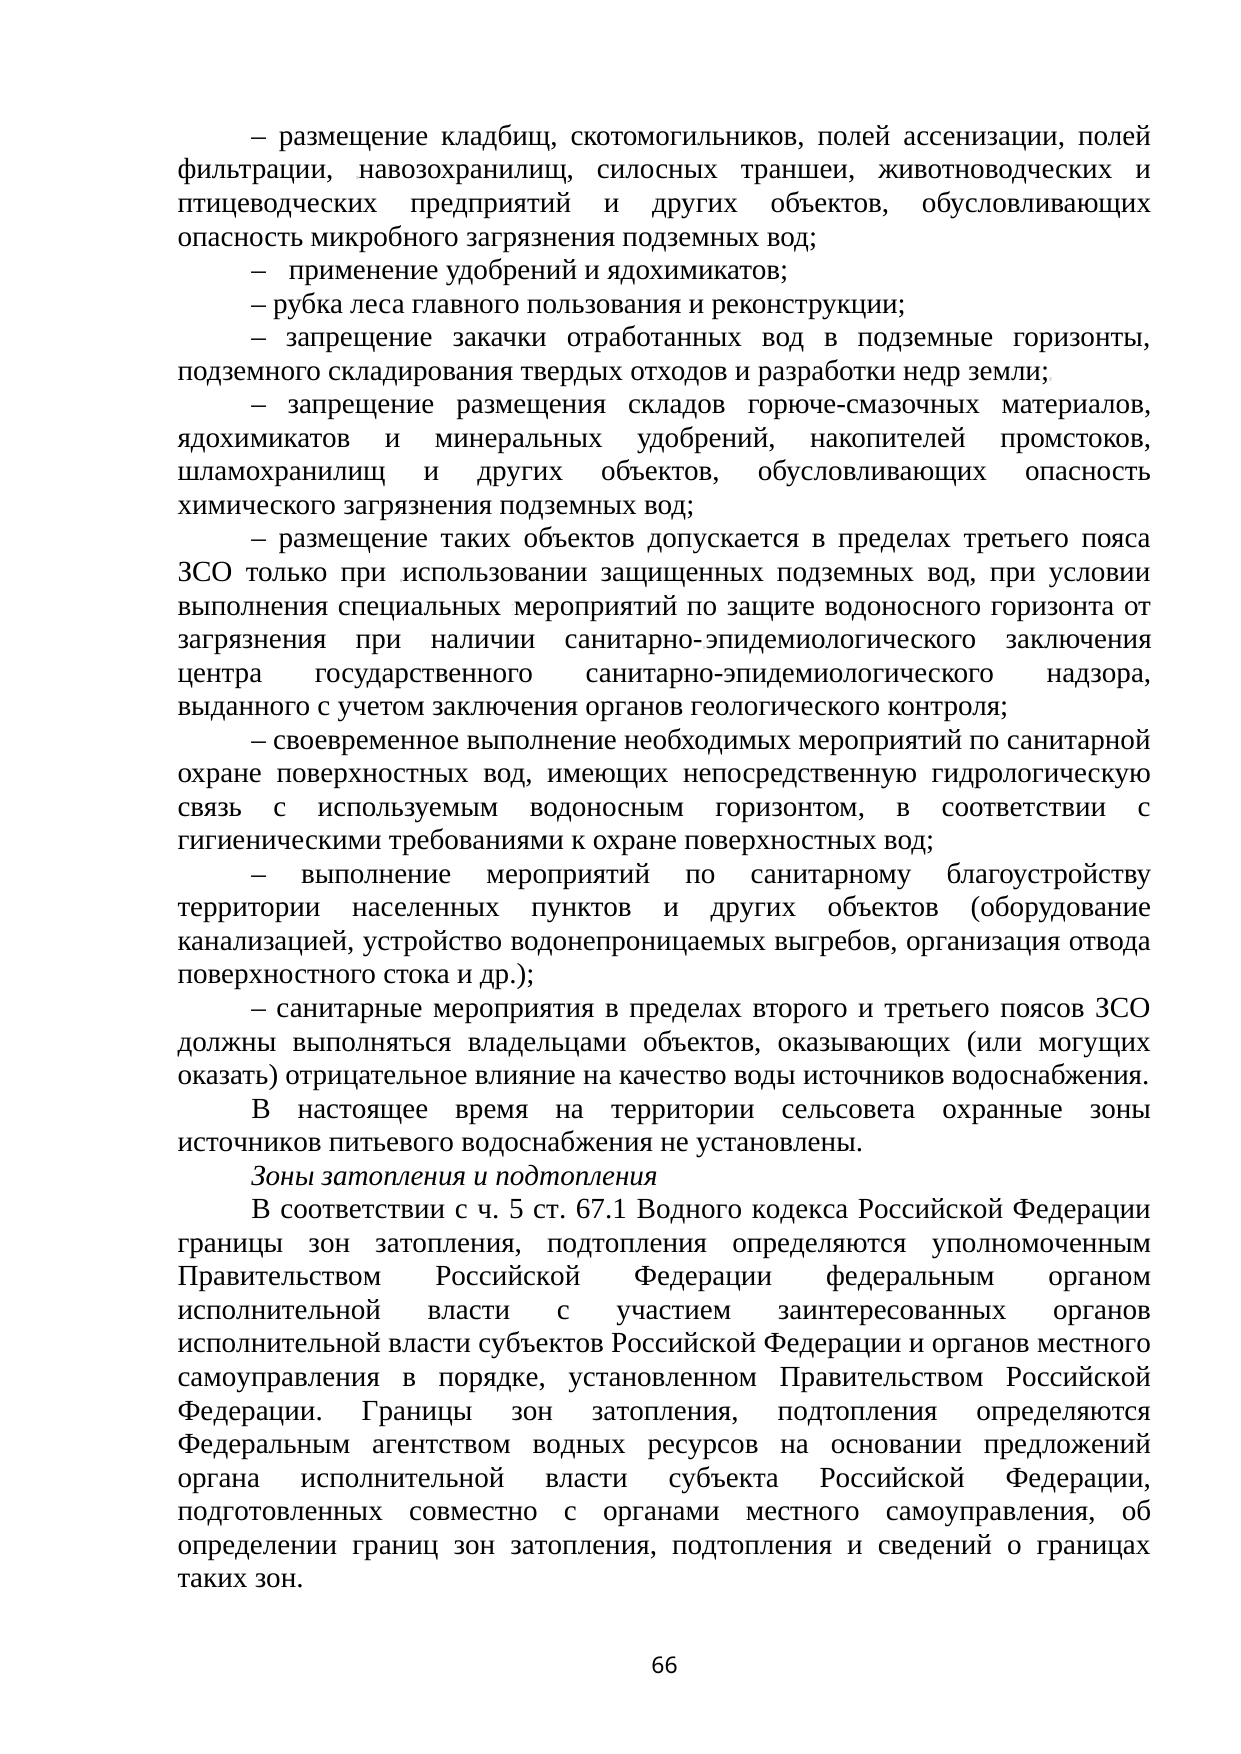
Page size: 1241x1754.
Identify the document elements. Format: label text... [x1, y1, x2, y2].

list применение удобрений и ядохимикатов; [251, 252, 1152, 286]
text – рубка леса главного пользования и реконструкции; [177, 286, 1152, 319]
text Зоны затопления и подтопления [177, 1158, 1152, 1191]
text – выполнение мероприятий по санитарному благоустройству территории населенных пунктов и других объектов (оборудование канализацией, устройство водонепроницаемых выгребов, организация отвода поверхностного стока и др.); [177, 856, 1152, 990]
text – размещение таких объектов допускается в пределах третьего пояса ЗСО только при использовании защищенных подземных вод, при условии выполнения специальных мероприятий по защите водоносного горизонта от загрязнения при наличии санитарно-эпидемиологического заключения центра государственного санитарно-эпидемиологического надзора, выданного с учетом заключения органов геологического контроля; [177, 521, 1152, 722]
text – размещение кладбищ, скотомогильников, полей ассенизации, полей фильтрации, навозохранилищ, силосных траншеи, животноводческих и птицеводческих предприятий и других объектов, обусловливающих опасность микробного загрязнения подземных вод; [177, 118, 1152, 252]
text – санитарные мероприятия в пределах второго и третьего поясов ЗСО должны выполняться владельцами объектов, оказывающих (или могущих оказать) отрицательное влияние на качество воды источников водоснабжения. [177, 990, 1152, 1091]
text – запрещение размещения складов горюче-смазочных материалов, ядохимикатов и минеральных удобрений, накопителей промстоков, шламохранилищ и других объектов, обусловливающих опасность химического загрязнения подземных вод; [177, 386, 1152, 521]
text – своевременное выполнение необходимых мероприятий по санитарной охране поверхностных вод, имеющих непосредственную гидрологическую связь с используемым водоносным горизонтом, в соответствии с гигиеническими требованиями к охране поверхностных вод; [177, 722, 1152, 856]
text В настоящее время на территории сельсовета охранные зоны источников питьевого водоснабжения не установлены. [177, 1091, 1152, 1158]
text В соответствии с ч. 5 ст. 67.1 Водного кодекса Российской Федерации границы зон затопления, подтопления определяются уполномоченным Правительством Российской Федерации федеральным органом исполнительной власти с участием заинтересованных органов исполнительной власти субъектов Российской Федерации и органов местного самоуправления в порядке, установленном Правительством Российской Федерации. Границы зон затопления, подтопления определяются Федеральным агентством водных ресурсов на основании предложений органа исполнительной власти субъекта Российской Федерации, подготовленных совместно с органами местного самоуправления, об определении границ зон затопления, подтопления и сведений о границах таких зон. [177, 1191, 1152, 1594]
text – запрещение закачки отработанных вод в подземные горизонты, подземного складирования твердых отходов и разработки недр земли; [177, 319, 1152, 386]
